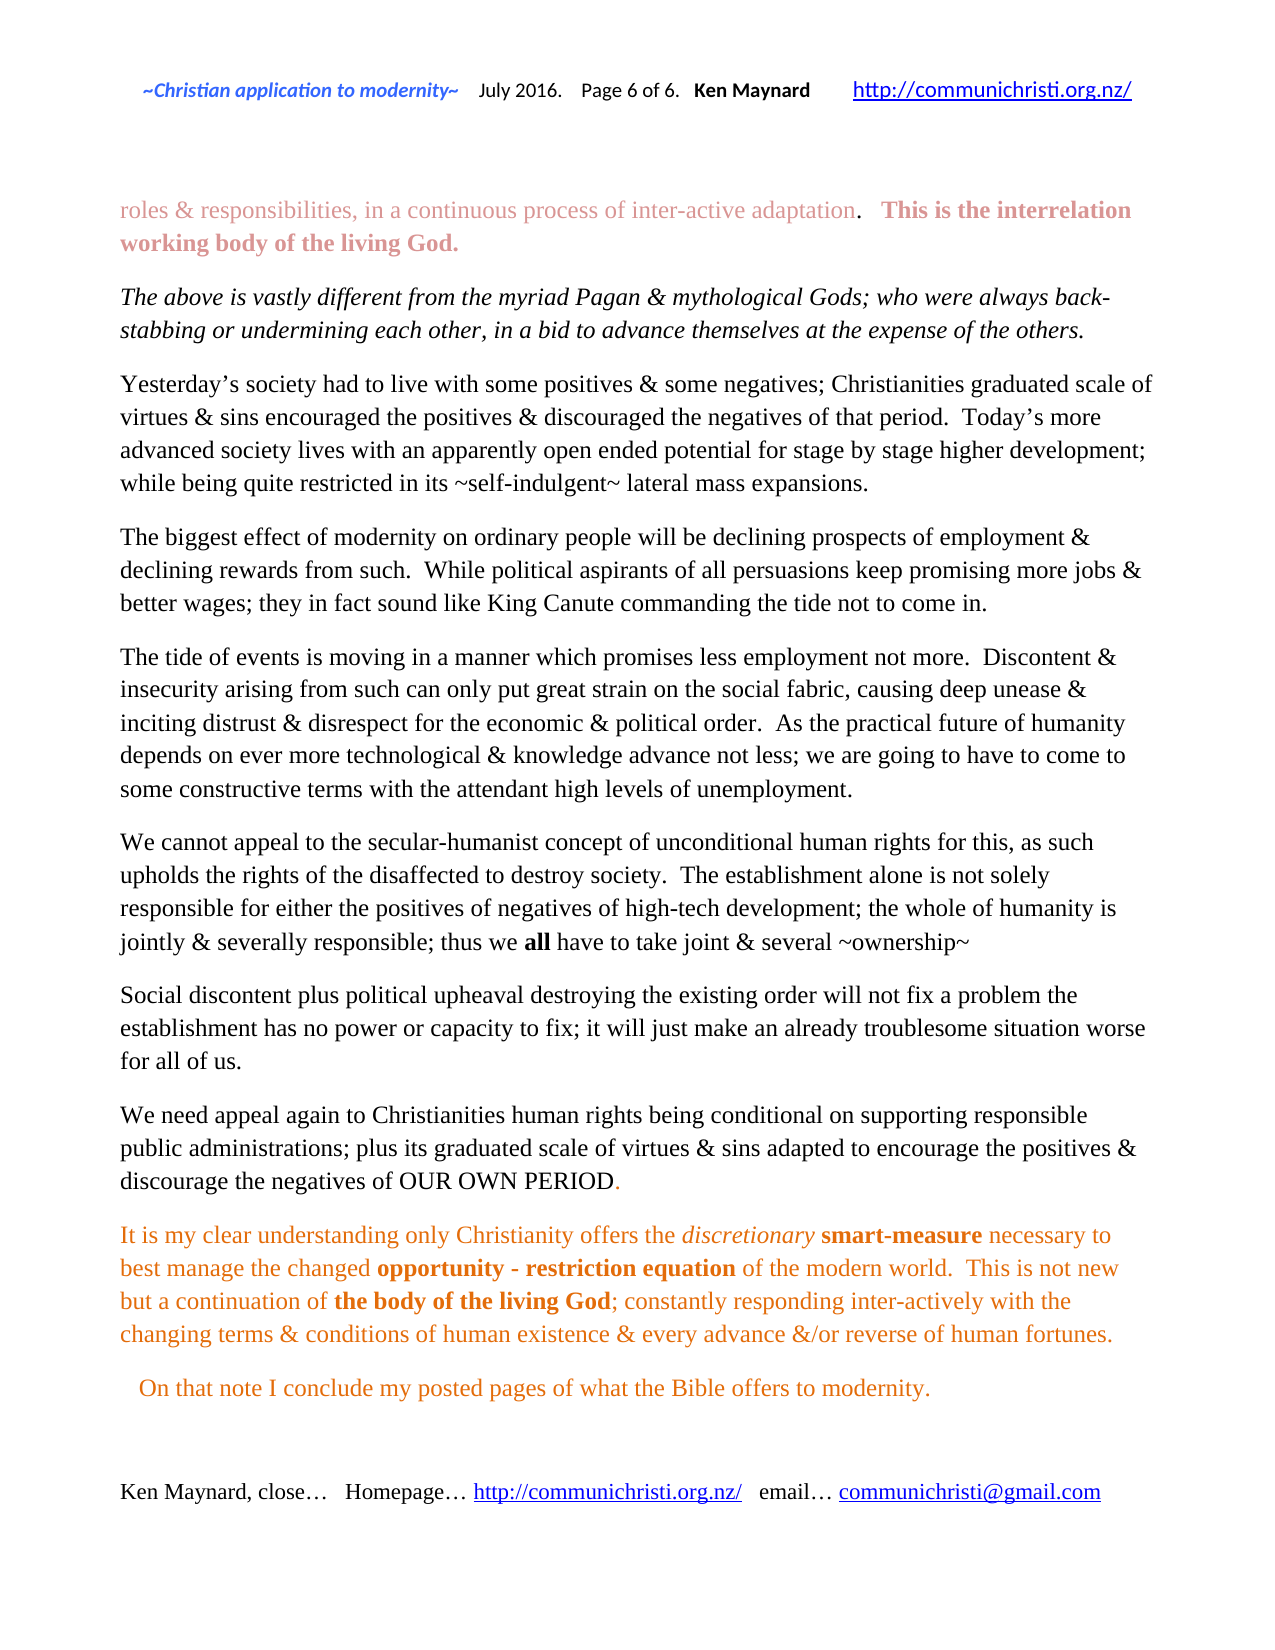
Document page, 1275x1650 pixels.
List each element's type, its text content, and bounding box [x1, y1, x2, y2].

text The tide of events is moving in a manner which promises less employment not more. Discontent & insecurity arising from such can only put great strain on the social fabric, causing deep unease & inciting distrust & disrespect for the economic & political order. As the practical future of humanity depends on ever more technological & knowledge advance not less; we are going to have to come to some constructive terms with the attendant high levels of unemployment. [120, 642, 1155, 802]
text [120, 195, 1155, 257]
text We need appeal again to Christianities human rights being conditional on supporting responsible public administrations; plus its graduated scale of virtues & sins adapted to encourage the positives & discourage the negatives of OUR OWN PERIOD. [120, 1100, 1155, 1195]
text Ken Maynard, close… Homepage… http://communichristi.org.nz/ email… communichristi@gmail.com [120, 1478, 1155, 1504]
text We cannot appeal to the secular-humanist concept of unconditional human rights for this, as such upholds the rights of the disaffected to destroy society. The establishment alone is not solely responsible for either the positives of negatives of high-tech development; the whole of humanity is jointly & severally responsible; thus we all have to take joint & several ~ownership~ [120, 827, 1155, 955]
text Social discontent plus political upheaval destroying the existing order will not fix a problem the establishment has no power or capacity to fix; it will just make an already troublesome situation worse for all of us. [120, 980, 1155, 1075]
text The above is vastly different from the myriad Pagan & mythological Gods; who were always back-stabbing or undermining each other, in a bid to advance themselves at the expense of the others. [120, 282, 1155, 344]
text It is my clear understanding only Christianity offers the discretionary smart-measure necessary to best manage the changed opportunity - restriction equation of the modern world. This is not new but a continuation of the body of the living God; constantly responding inter-actively with the changing terms & conditions of human existence & every advance &/or reverse of human fortunes. [120, 1220, 1155, 1348]
text On that note I conclude my posted pages of what the Bible offers to modernity. [120, 1373, 1155, 1402]
text The biggest effect of modernity on ordinary people will be declining prospects of employment & declining rewards from such. While political aspirants of all persuasions keep promising more jobs & better wages; they in fact sound like King Canute commanding the tide not to come in. [120, 522, 1155, 616]
text Yesterday’s society had to live with some positives & some negatives; Christianities graduated scale of virtues & sins encouraged the positives & discouraged the negatives of that period. Today’s more advanced society lives with an apparently open ended potential for stage by stage higher development; while being quite restricted in its ~self-indulgent~ lateral mass expansions. [120, 369, 1155, 497]
